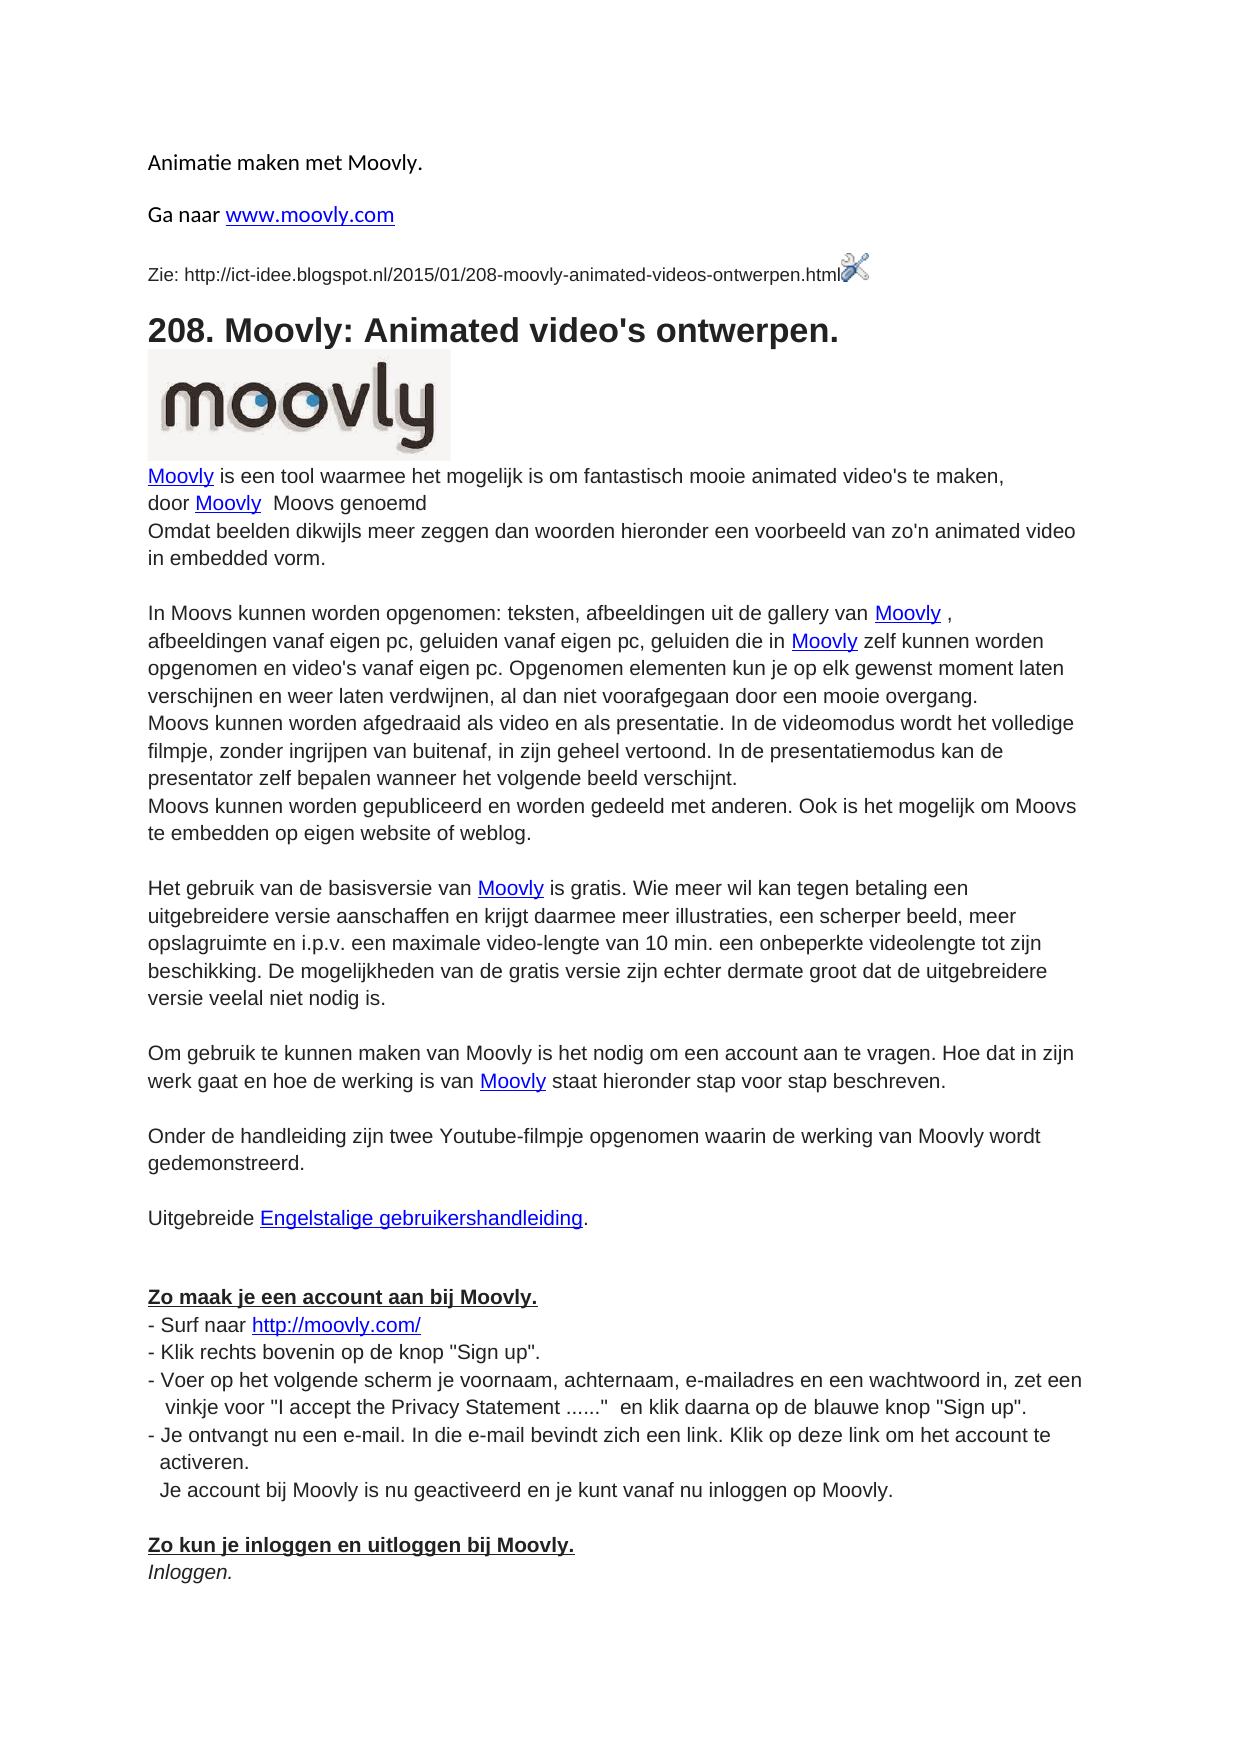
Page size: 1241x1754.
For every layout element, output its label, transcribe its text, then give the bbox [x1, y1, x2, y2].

subtitle 208. Moovly: Animated video's ontwerpen. [148, 310, 1093, 349]
text Animatie maken met Moovly. [148, 148, 1093, 176]
picture [841, 253, 869, 282]
text Zie: http://ict-idee.blogspot.nl/2015/01/208-moovly-animated-videos-ontwerpen.html [148, 254, 1093, 286]
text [148, 349, 1093, 1584]
text Ga naar www.moovly.com [148, 201, 1093, 229]
picture [147, 349, 451, 461]
